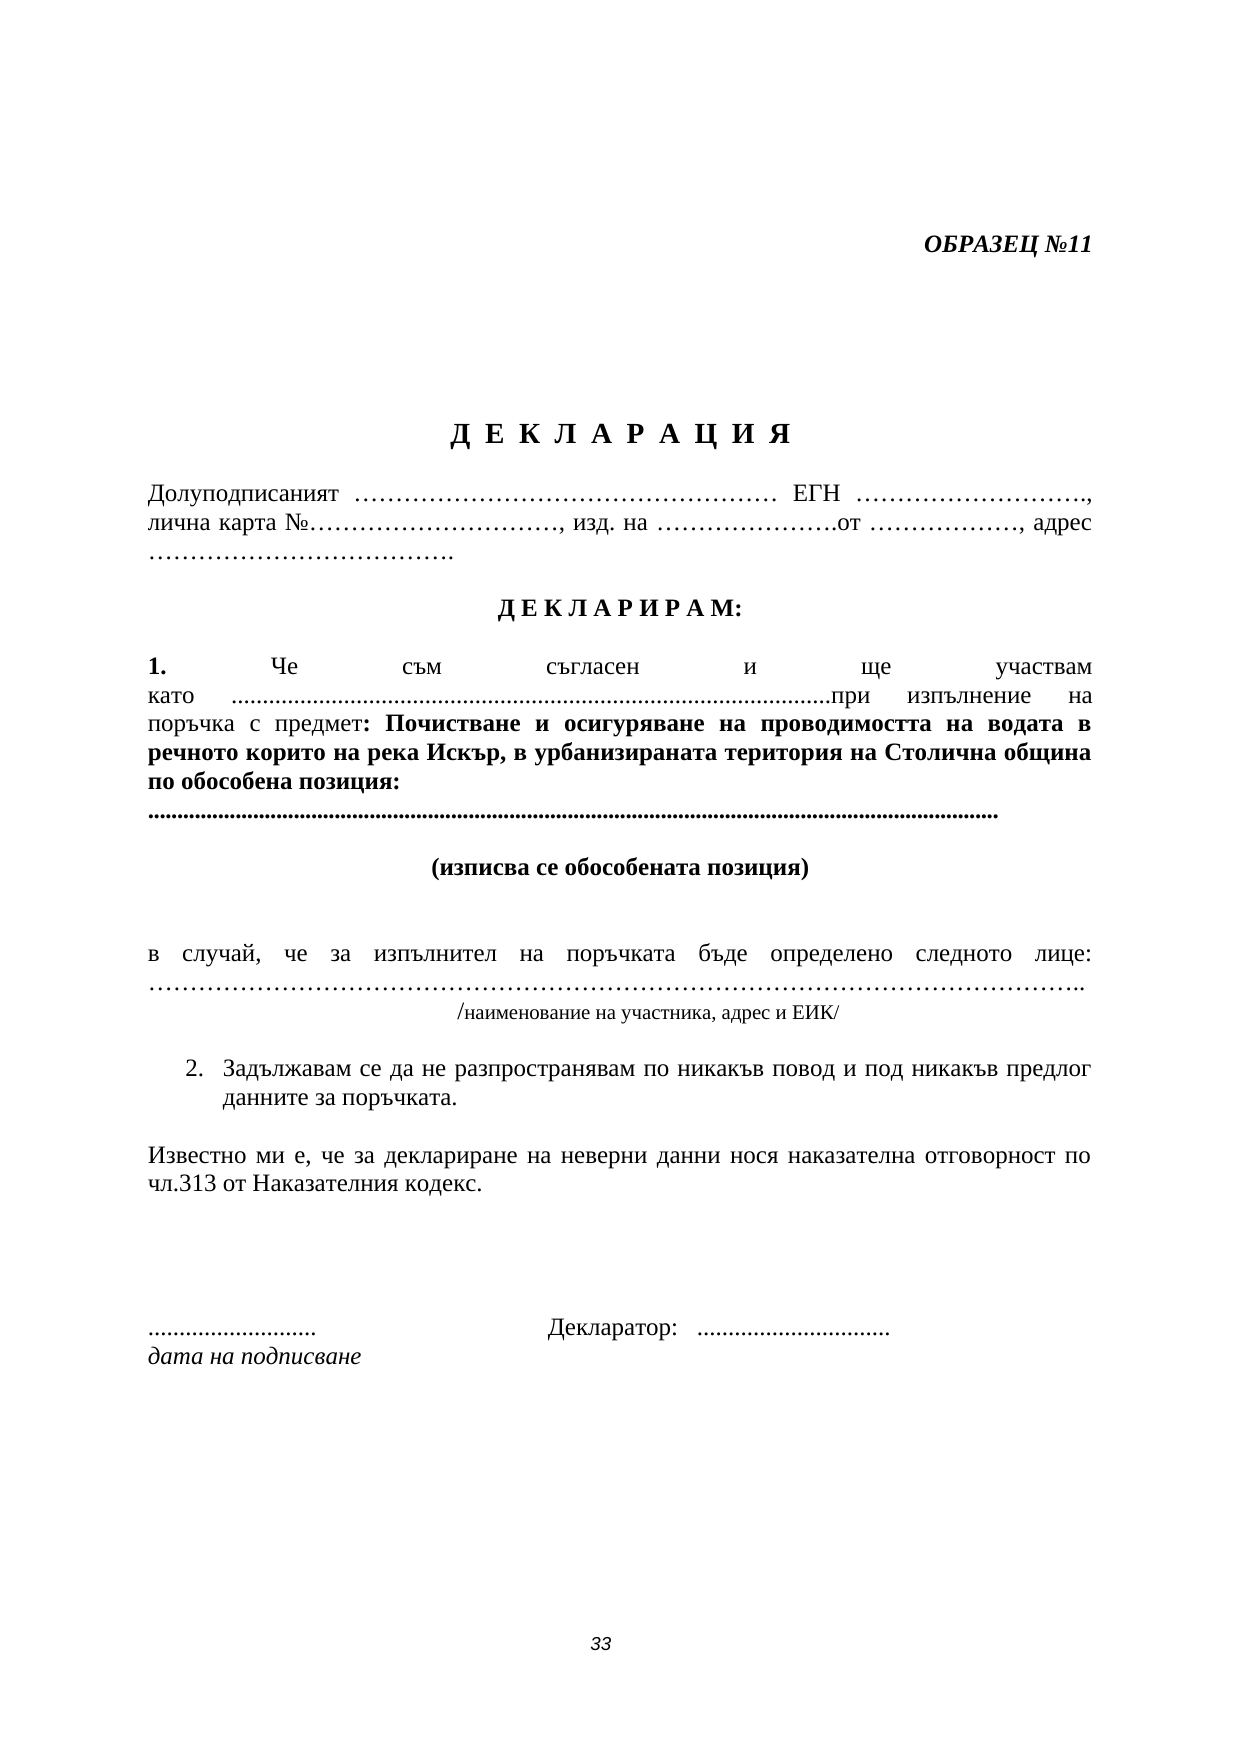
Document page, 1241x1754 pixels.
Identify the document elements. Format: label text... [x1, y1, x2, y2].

text (изписва се обособената позиция) [148, 852, 1093, 881]
text дата на подписване [148, 1341, 1093, 1370]
text Долуподписаният …………………………………………… ЕГН ………………………., лична карта №…………………………, изд. на ………………….от ………………, адрес ………………………………. [148, 478, 1093, 565]
text Д Е К Л А Р И Р А М: [148, 593, 1093, 622]
text ОБРАЗЕЦ №11 [148, 229, 1093, 258]
text Известно ми е, че за деклариране на неверни данни нося наказателна отговорност по чл.313 от Наказателния кодекс. [148, 1140, 1093, 1197]
text 1. Че съм съгласен и ще участвам като ................................................................................................при изпълнение на поръчка с предмет: Почистване и осигуряване на проводимостта на водата в речното корито на река Искър, в урбанизираната територия на Столична община по обособена позиция: [148, 651, 1093, 795]
text Д Е К Л А Р А Ц И Я [148, 416, 1093, 450]
text .................................................................................................................................................. [148, 795, 1093, 823]
list Задължавам се да не разпространявам по никакъв повод и под никакъв предлог данните за поръчката. [185, 1053, 1093, 1111]
text в случай, че за изпълнител на поръчката бъде определено следното лице: ………………………………………………………………………………………………….. [148, 938, 1093, 996]
text ........................... Декларатор: ............................... [148, 1312, 1093, 1341]
text /наименование на участника, адрес и ЕИК/ [204, 996, 1093, 1025]
